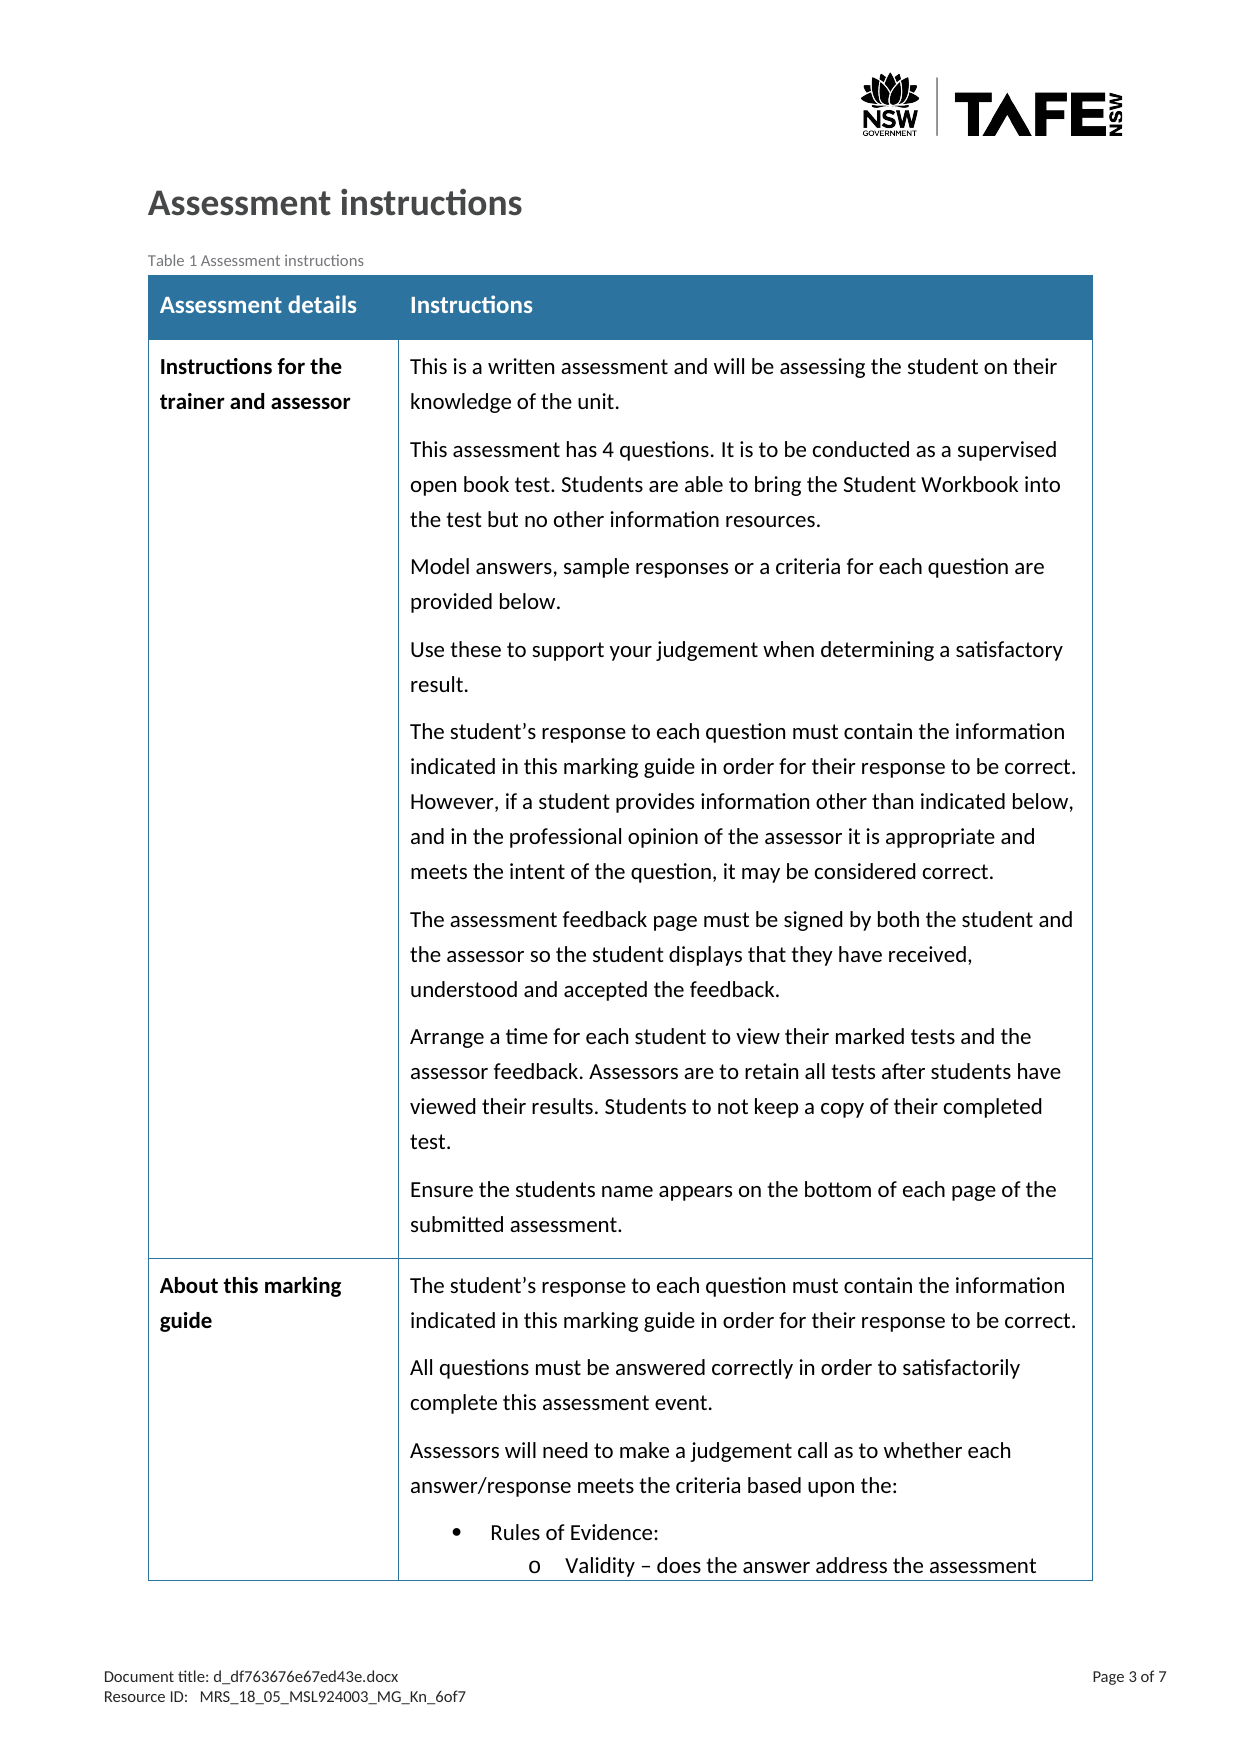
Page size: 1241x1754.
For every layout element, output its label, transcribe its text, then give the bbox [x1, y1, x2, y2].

text Table 1 Assessment instructions [148, 250, 1092, 270]
table_cell About this marking guide [149, 1259, 398, 1580]
subtitle Assessment instructions [148, 179, 1092, 225]
table_header Instructions [399, 276, 1092, 339]
table_cell Instructions for the trainer and assessor [149, 340, 398, 1257]
table_cell This is a written assessment and will be assessing the student on their knowledge of the unit. This assessment has 4 questions. It is to be conducted as a supervised open book test. Students are able to bring the Student Workbook into the test but no other information resources. Model answers, sample responses or a criteria for each question are provided below. Use these to support your judgement when determining a satisfactory result. The student’s response to each question must contain the information indicated in this marking guide in order for their response to be correct. However, if a student provides information other than indicated below, and in the professional opinion of the assessor it is appropriate and meets the intent of the question, it may be considered correct. The assessment feedback page must be signed by both the student and the assessor so the student displays that they have received, understood and accepted the feedback. Arrange a time for each student to view their marked tests and the assessor feedback. Assessors are to retain all tests after students have viewed their results. Students to not keep a copy of their completed test. Ensure the students name appears on the bottom of each page of the submitted assessment. [399, 340, 1092, 1257]
table_header Assessment details [149, 276, 398, 339]
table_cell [399, 1259, 1092, 1580]
picture [861, 71, 1123, 137]
